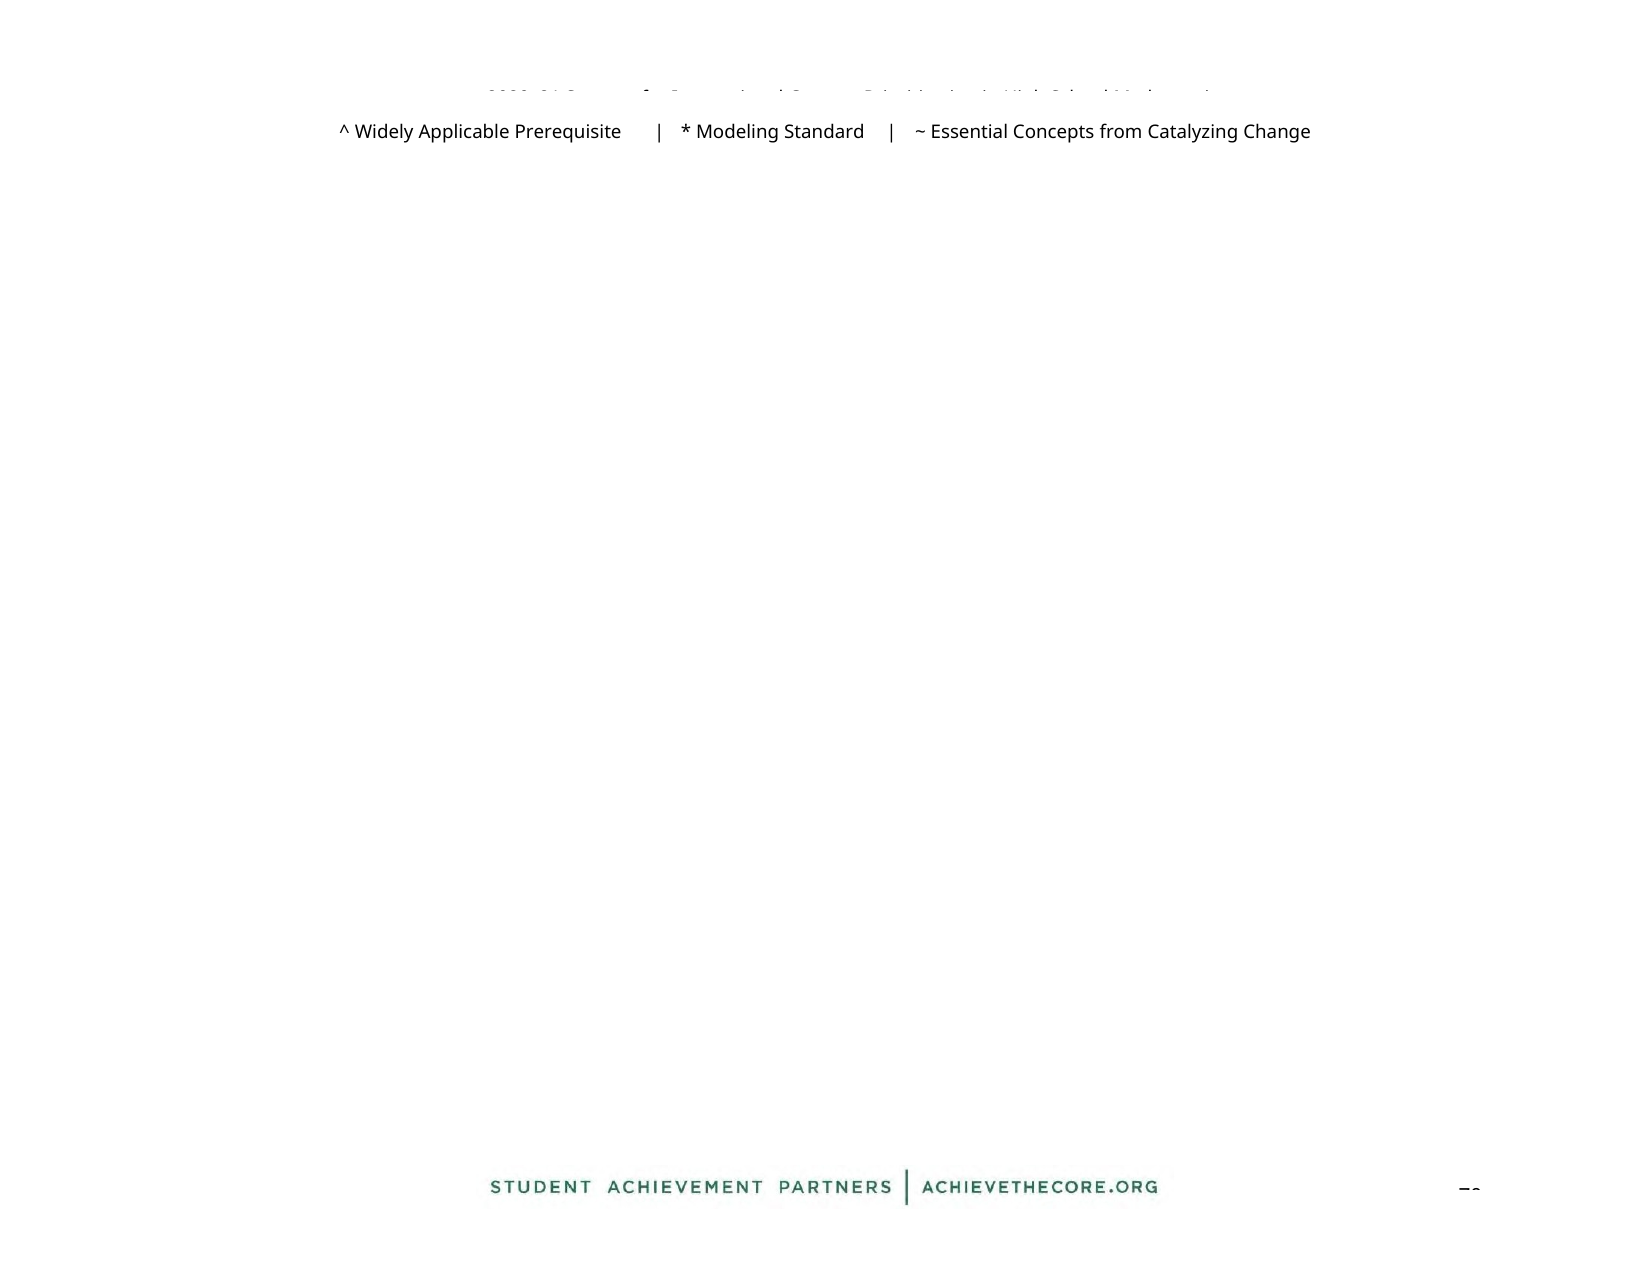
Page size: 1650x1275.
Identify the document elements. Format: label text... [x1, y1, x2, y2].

text ^ Widely Applicable Prerequisite | * Modeling Standard | ~ Essential Concepts from Catalyzing Change [100, 119, 1549, 144]
picture [475, 1165, 1175, 1209]
